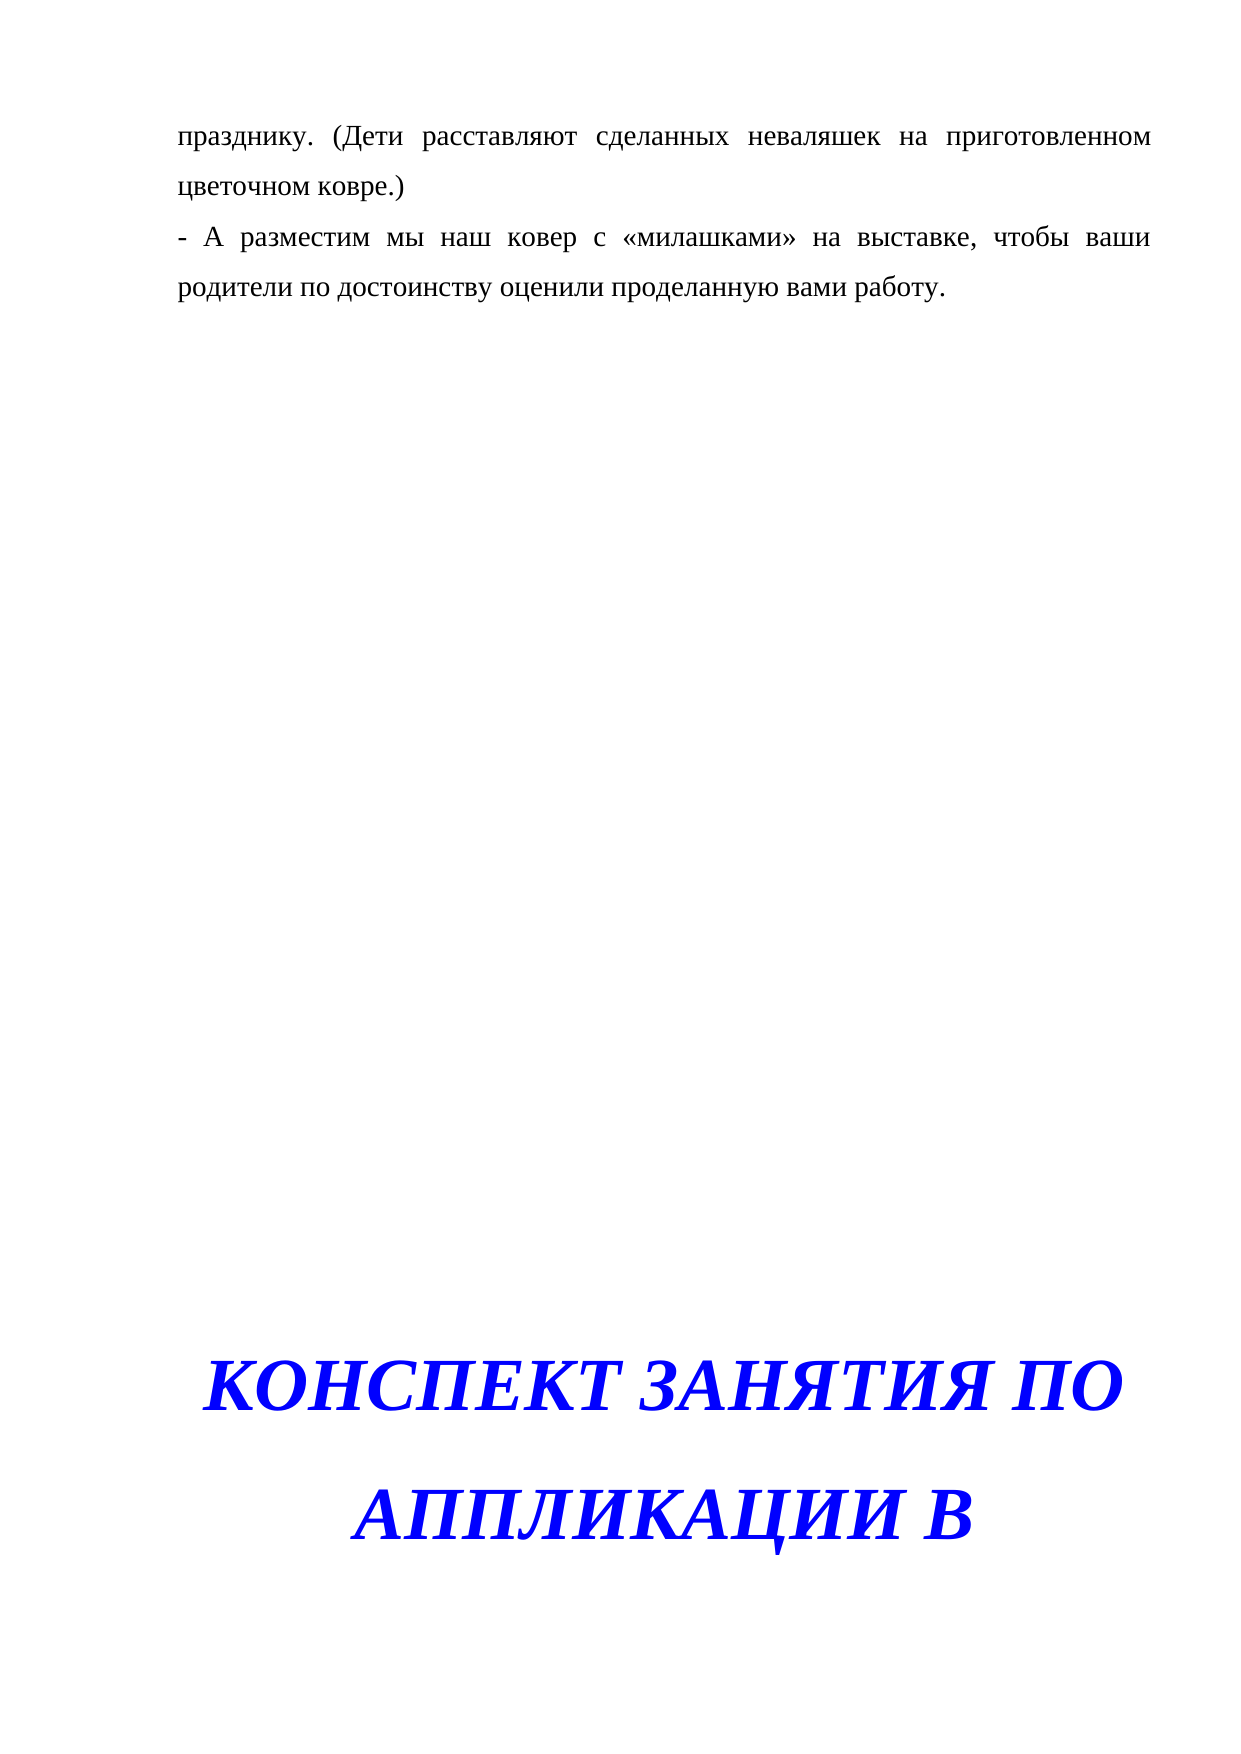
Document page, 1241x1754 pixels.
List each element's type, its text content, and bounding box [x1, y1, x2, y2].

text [177, 118, 1152, 202]
text - А разместим мы наш ковер с «милашками» на выставке, чтобы ваши родители по достоинству оценили проделанную вами работу. [177, 219, 1152, 303]
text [177, 1340, 1152, 1556]
